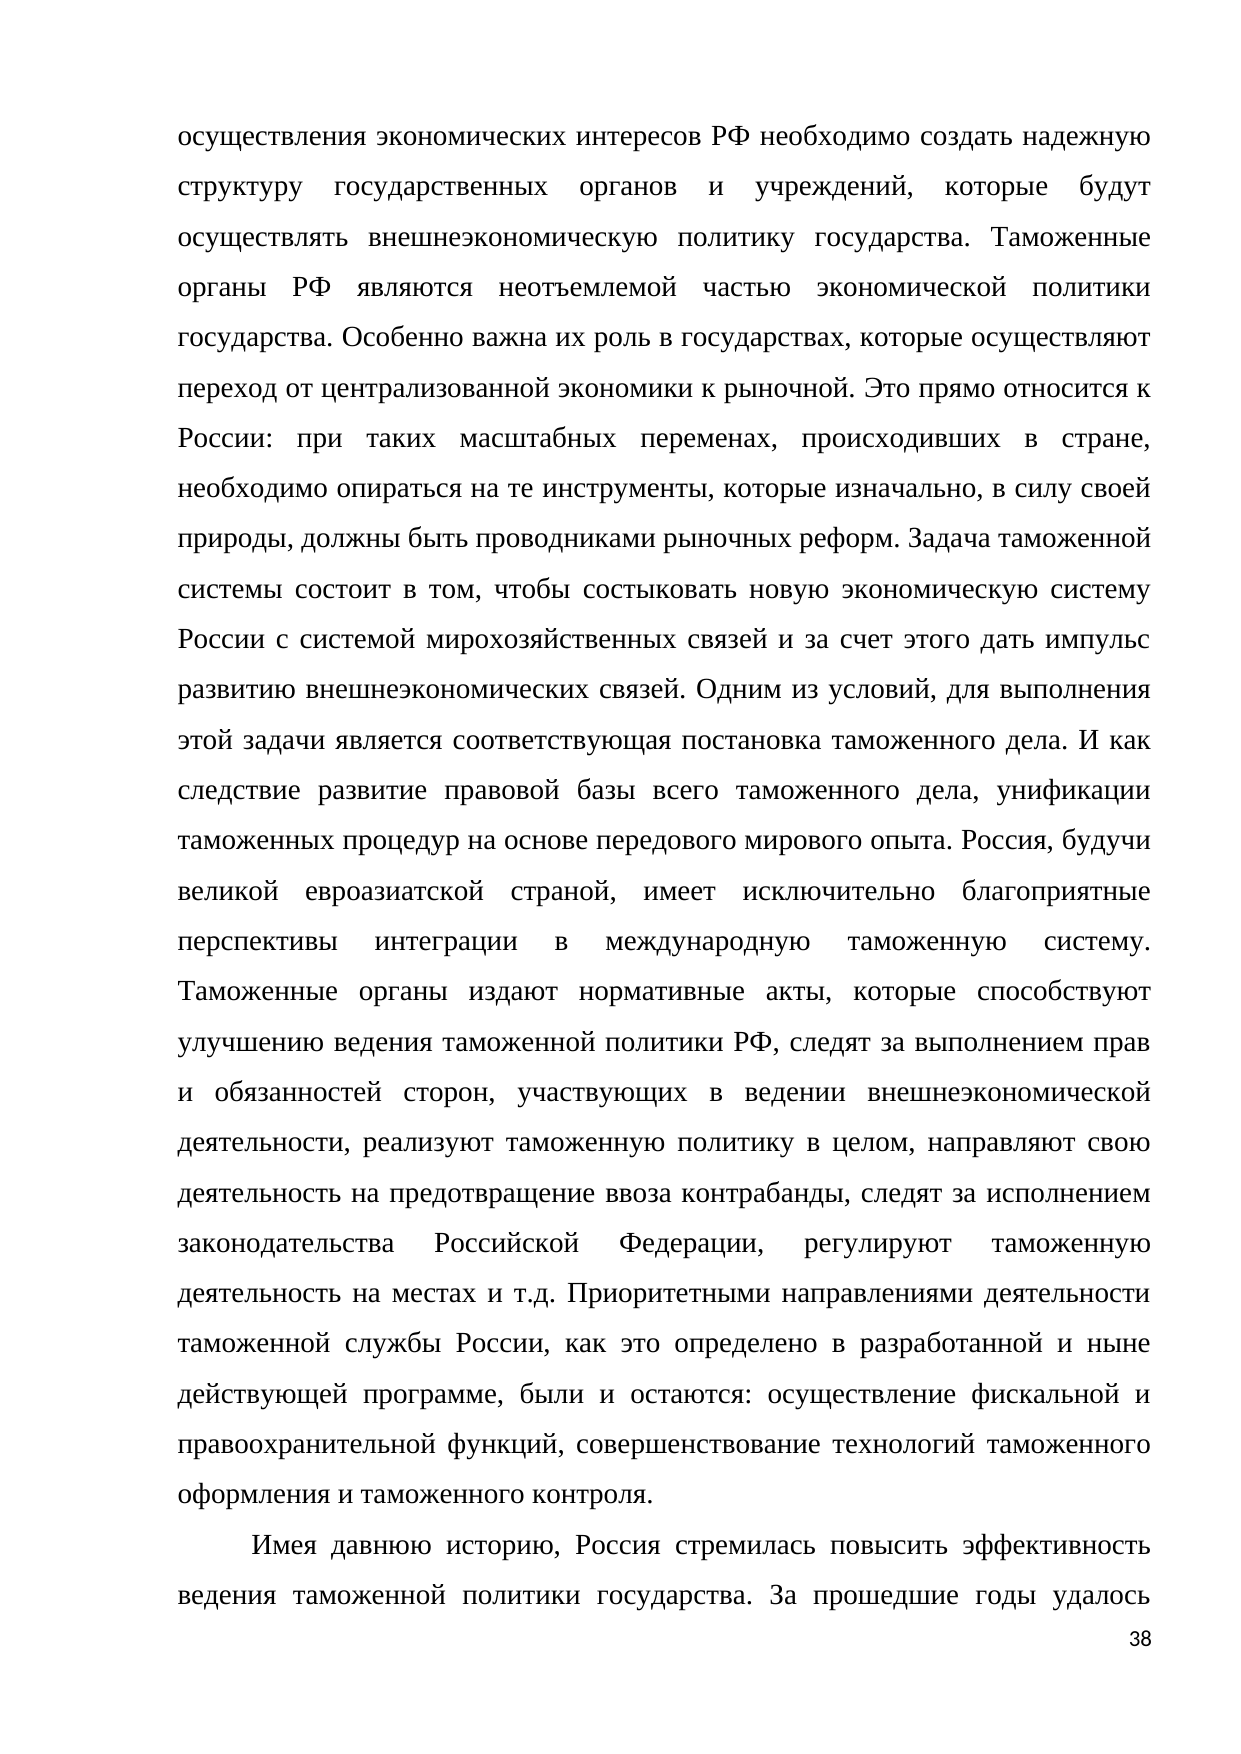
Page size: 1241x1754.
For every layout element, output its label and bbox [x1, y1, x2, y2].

text [177, 118, 1152, 1510]
text [177, 1527, 1152, 1611]
